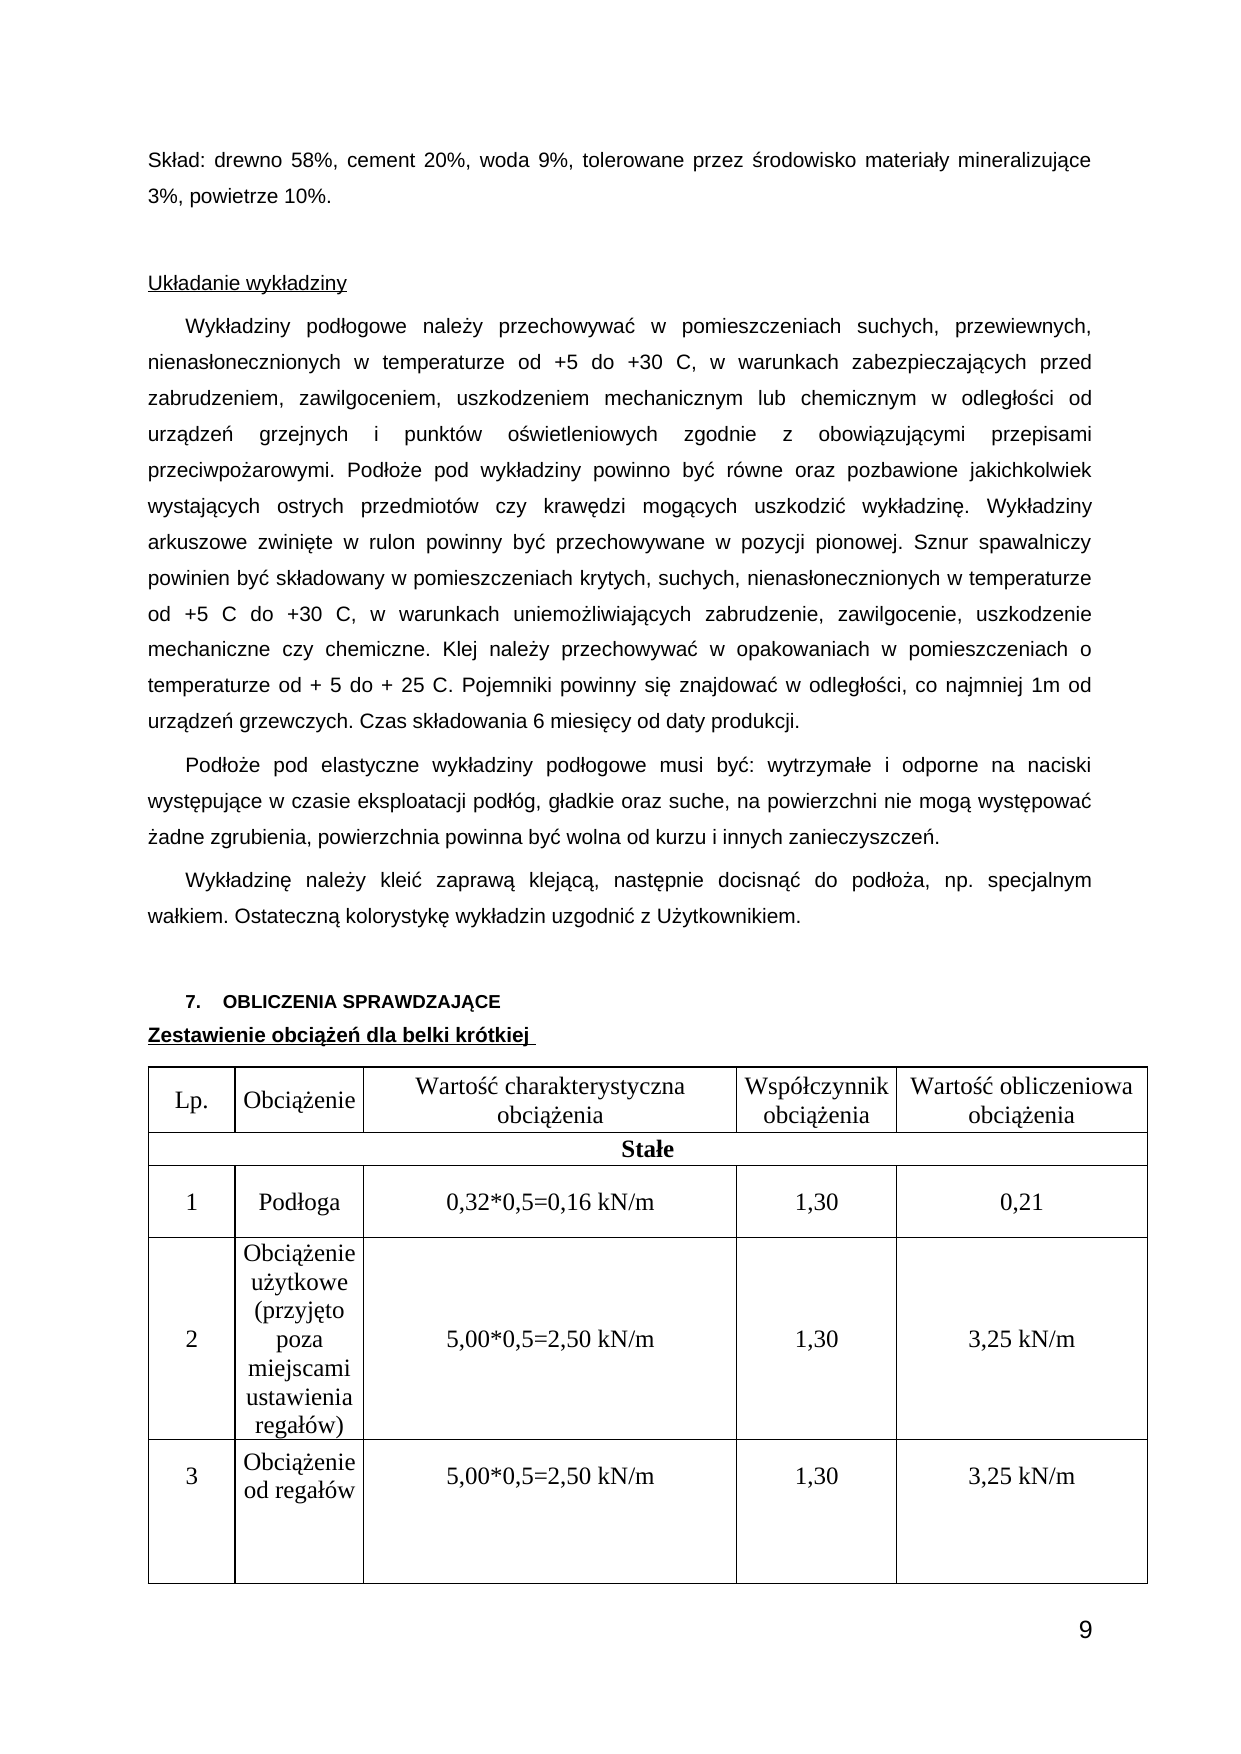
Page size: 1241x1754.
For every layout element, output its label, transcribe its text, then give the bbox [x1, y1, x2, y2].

title Skład: drewno 58%, cement 20%, woda 9%, tolerowane przez środowisko materiały mineralizujące 3%, powietrze 10%. [148, 148, 1093, 207]
table_header Wartość charakterystyczna obciążenia [364, 1068, 736, 1132]
table_cell 1,30 [737, 1440, 896, 1511]
table_cell 1 [149, 1166, 234, 1237]
table_cell [737, 1511, 896, 1583]
table_cell 3,25 kN/m [897, 1238, 1147, 1439]
table_cell Obciążenie użytkowe (przyjęto poza miejscami ustawienia regałów) [236, 1238, 363, 1439]
table_cell 5,00*0,5=2,50 kN/m [364, 1238, 736, 1439]
table_cell [236, 1511, 363, 1583]
table_cell 0,21 [897, 1166, 1147, 1237]
table_header Współczynnik obciążenia [737, 1068, 896, 1132]
title Podłoże pod elastyczne wykładziny podłogowe musi być: wytrzymałe i odporne na naciski występujące w czasie eksploatacji podłóg, gładkie oraz suche, na powierzchni nie mogą występować żadne zgrubienia, powierzchnia powinna być wolna od kurzu i innych zanieczyszczeń. [148, 753, 1093, 848]
table_cell 0,32*0,5=0,16 kN/m [364, 1166, 736, 1237]
table_cell 2 [149, 1238, 234, 1439]
table_cell 1,30 [737, 1166, 896, 1237]
table_cell Stałe [149, 1133, 1147, 1165]
text Układanie wykładziny [148, 270, 1093, 294]
list Zestawienie obciążeń dla belki krótkiej [148, 1023, 1093, 1047]
table_cell 3,25 kN/m [897, 1440, 1147, 1511]
title Wykładzinę należy kleić zaprawą klejącą, następnie docisnąć do podłoża, np. specjalnym wałkiem. Ostateczną kolorystykę wykładzin uzgodnić z Użytkownikiem. [148, 868, 1093, 928]
table_cell [149, 1511, 234, 1583]
table_cell 5,00*0,5=2,50 kN/m [364, 1440, 736, 1511]
table_cell Podłoga [236, 1166, 363, 1237]
table_cell 3 [149, 1440, 234, 1511]
title Wykładziny podłogowe należy przechowywać w pomieszczeniach suchych, przewiewnych, nienasłonecznionych w temperaturze od +5 do +30 C, w warunkach zabezpieczających przed zabrudzeniem, zawilgoceniem, uszkodzeniem mechanicznym lub chemicznym w odległości od urządzeń grzejnych i punktów oświetleniowych zgodnie z obowiązującymi przepisami przeciwpożarowymi. Podłoże pod wykładziny powinno być równe oraz pozbawione jakichkolwiek wystających ostrych przedmiotów czy krawędzi mogących uszkodzić wykładzinę. Wykładziny arkuszowe zwinięte w rulon powinny być przechowywane w pozycji pionowej. Sznur spawalniczy powinien być składowany w pomieszczeniach krytych, suchych, nienasłonecznionych w temperaturze od +5 C do +30 C, w warunkach uniemożliwiających zabrudzenie, zawilgocenie, uszkodzenie mechaniczne czy chemiczne. Klej należy przechowywać w opakowaniach w pomieszczeniach o temperaturze od + 5 do + 25 C. Pojemniki powinny się znajdować w odległości, co najmniej 1m od urządzeń grzewczych. Czas składowania 6 miesięcy od daty produkcji. [148, 314, 1093, 733]
table_cell Obciążenie od regałów [236, 1440, 363, 1511]
table_cell [897, 1511, 1147, 1583]
table_cell [364, 1511, 736, 1583]
table_header Obciążenie [236, 1068, 363, 1132]
table_header Wartość obliczeniowa obciążenia [897, 1068, 1147, 1132]
table_cell 1,30 [737, 1238, 896, 1439]
list OBLICZENIA SPRAWDZAJĄCE [185, 991, 1093, 1012]
table_header Lp. [149, 1068, 234, 1132]
